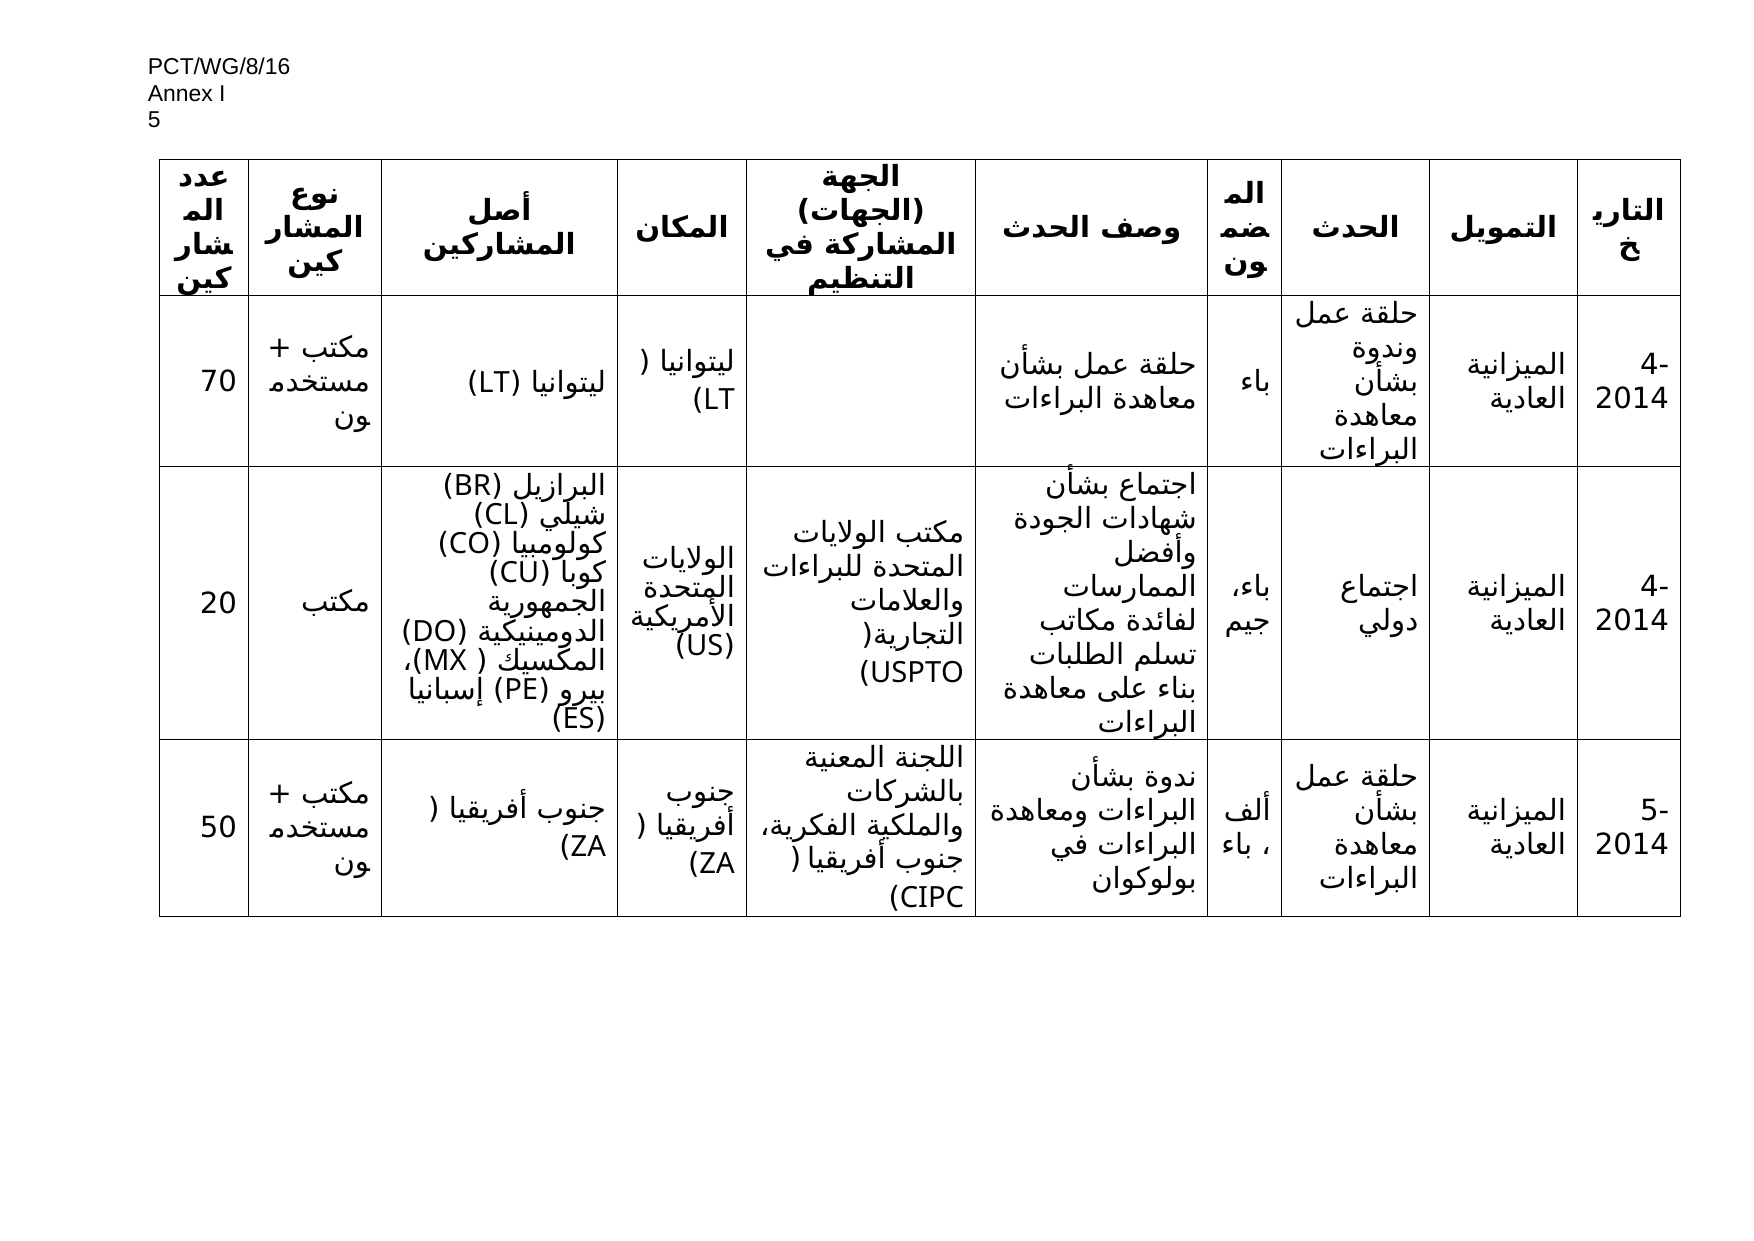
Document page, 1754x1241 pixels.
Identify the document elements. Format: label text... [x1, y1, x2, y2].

table_cell الميزانية العادية [1430, 296, 1577, 466]
table_header التمويل [1430, 160, 1577, 295]
table_cell 70 [160, 296, 248, 466]
table_cell مكتب + مستخدمون [249, 296, 381, 466]
table_cell حلقة عمل بشأن معاهدة البراءات [976, 296, 1207, 466]
table_cell 50 [160, 740, 248, 916]
table_cell باء [1208, 296, 1281, 466]
table_cell ندوة بشأن البراءات ومعاهدة البراءات في بولوكوان [976, 740, 1207, 916]
table_cell ليتوانيا (LT) [618, 296, 746, 466]
table_cell جنوب أفريقيا (ZA) [382, 740, 617, 916]
table_header التاريخ [1578, 160, 1680, 295]
table_cell الميزانية العادية [1430, 467, 1577, 739]
table_cell جنوب أفريقيا (ZA) [618, 740, 746, 916]
table_cell اللجنة المعنية بالشركات والملكية الفكرية، جنوب أفريقيا (CIPC) [747, 740, 975, 916]
table_header أصل المشاركين [382, 160, 617, 295]
table_header عدد المشاركين [160, 160, 248, 295]
table_cell اجتماع بشأن شهادات الجودة وأفضل الممارسات لفائدة مكاتب تسلم الطلبات بناء على معاهدة البراءات [976, 467, 1207, 739]
table_cell [747, 296, 975, 466]
table_cell حلقة عمل وندوة بشأن معاهدة البراءات [1282, 296, 1429, 466]
table_cell ليتوانيا (LT) [382, 296, 617, 466]
table_cell ألف، باء [1208, 740, 1281, 916]
table_header المضمون [1208, 160, 1281, 295]
table_cell مكتب [249, 467, 381, 739]
table_cell باء، جيم [1208, 467, 1281, 739]
table_header وصف الحدث [976, 160, 1207, 295]
table_header نوع المشاركين [249, 160, 381, 295]
table_header الجهة (الجهات) المشاركة في التنظيم [747, 160, 975, 295]
table_cell 20 [160, 467, 248, 739]
table_cell الميزانية العادية [1430, 740, 1577, 916]
table_cell 4-2014 [1578, 296, 1680, 466]
table_cell البرازيل (BR) شيلي (CL) كولومبيا (CO) كوبا (CU) الجمهورية الدومينيكية (DO) المكسيك ( MX)، بيرو (PE) إسبانيا (ES) [382, 467, 617, 739]
table_cell حلقة عمل بشأن معاهدة البراءات [1282, 740, 1429, 916]
table_cell الولايات المتحدة الأمريكية (US) [618, 467, 746, 739]
table_cell 5-2014 [1578, 740, 1680, 916]
table_cell مكتب الولايات المتحدة للبراءات والعلامات التجارية(USPTO) [747, 467, 975, 739]
table_cell مكتب + مستخدمون [249, 740, 381, 916]
table_header المكان [618, 160, 746, 295]
table_cell اجتماع دولي [1282, 467, 1429, 739]
table_header الحدث [1282, 160, 1429, 295]
table_cell 4-2014 [1578, 467, 1680, 739]
